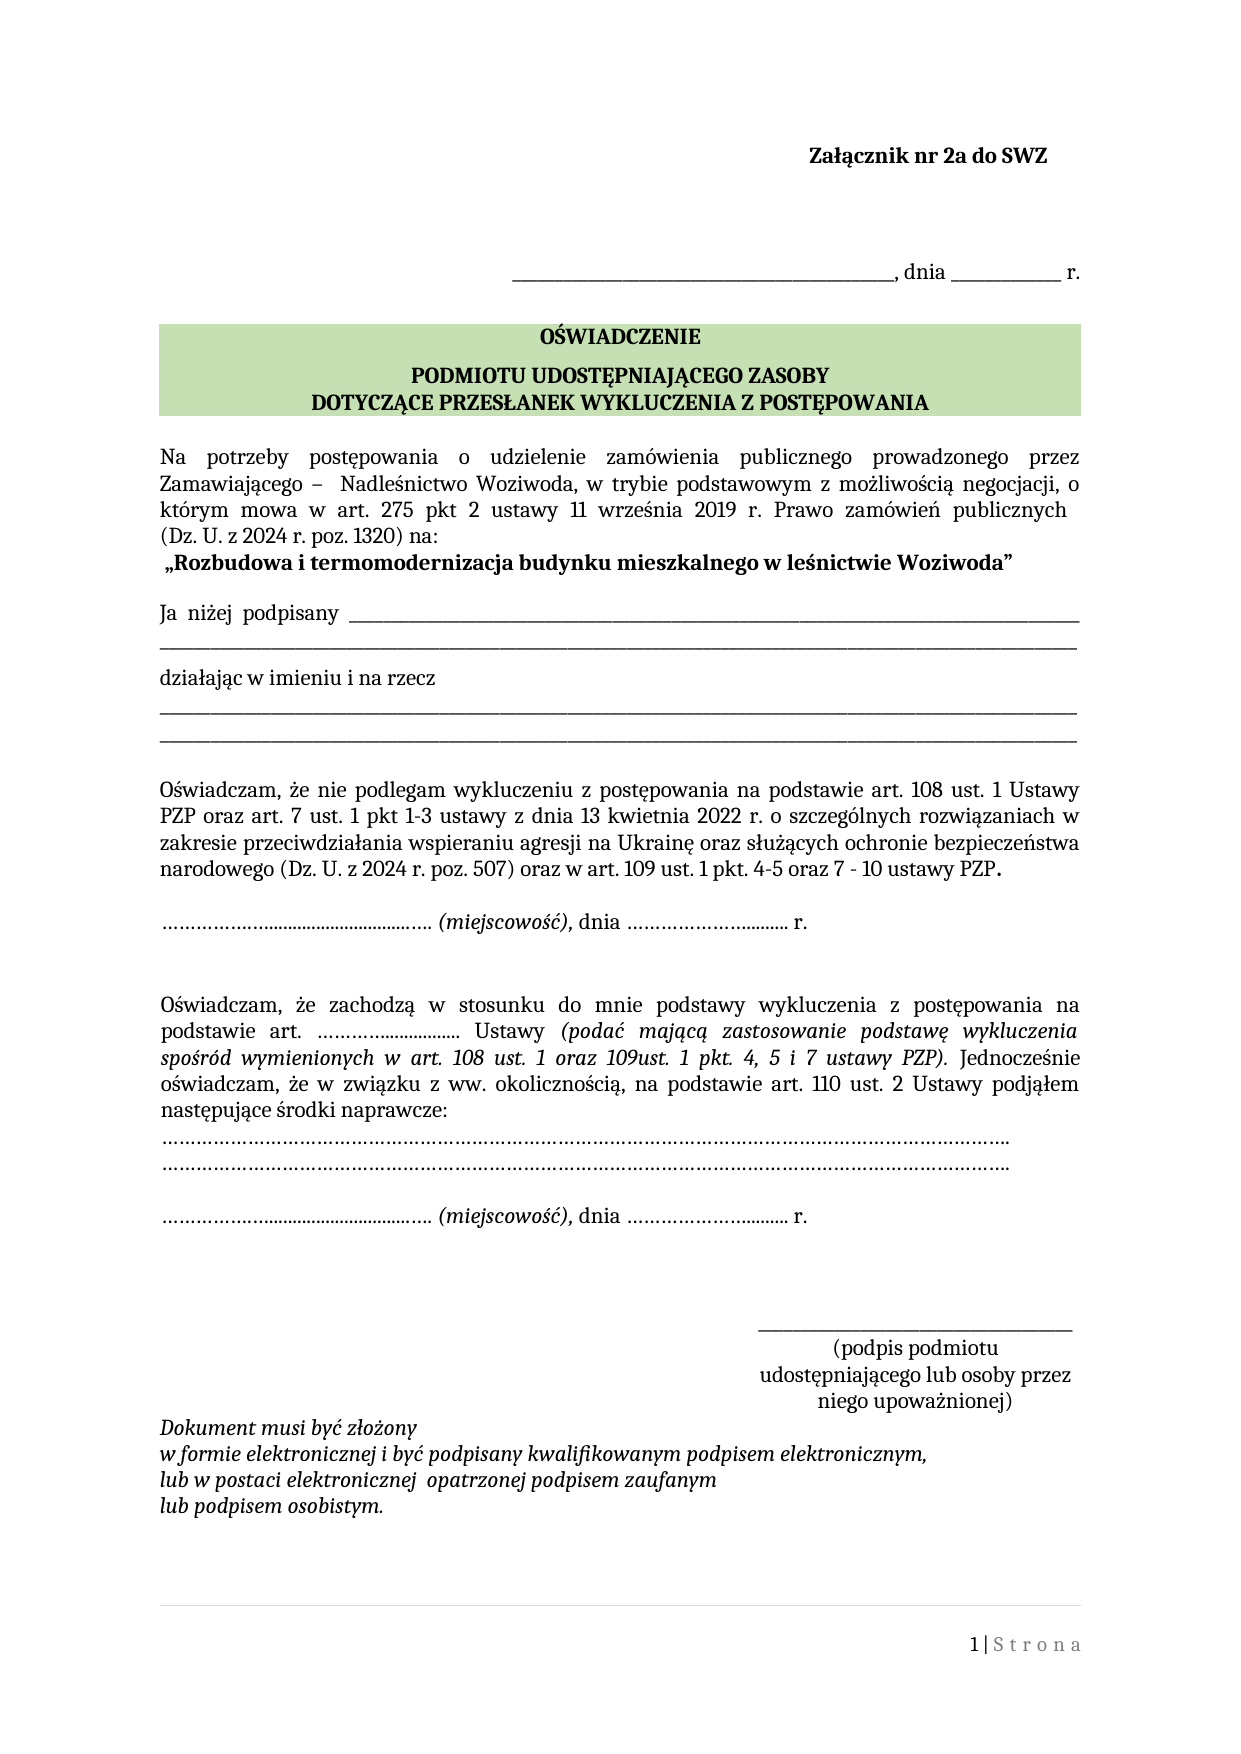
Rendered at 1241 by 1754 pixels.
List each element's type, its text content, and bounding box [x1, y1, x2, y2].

text lub w postaci elektronicznej opatrzonej podpisem zaufanym [159, 1467, 1081, 1493]
text Na potrzeby postępowania o udzielenie zamówienia publicznego prowadzonego przez Zamawiającego – Nadleśnictwo Woziwoda, w trybie podstawowym z możliwością negocjacji, o którym mowa w art. 275 pkt 2 ustawy 11 września 2019 r. Prawo zamówień publicznych (Dz. U. z 2024 r. poz. 1320) na: [159, 444, 1081, 549]
text PODMIOTU UDOSTĘPNIAJĄCEGO ZASOBY DOTYCZĄCE PRZESŁANEK WYKLUCZENIA Z POSTĘPOWANIA [159, 363, 1081, 416]
text _____________________________________________, dnia _____________ r. [159, 259, 1081, 285]
text ________________________________________________________________________________________________________________________________________________________________________________________________________________________ [159, 692, 1081, 746]
text działając w imieniu i na rzecz [159, 665, 1081, 692]
text Oświadczam, że zachodzą w stosunku do mnie podstawy wykluczenia z postępowania na podstawie art. …………................ Ustawy (podać mającą zastosowanie podstawę wykluczenia spośród wymienionych w art. 108 ust. 1 oraz 109ust. 1 pkt. 4, 5 i 7 ustawy PZP). Jednocześnie oświadczam, że w związku z ww. okolicznością, na podstawie art. 110 ust. 2 Ustawy podjąłem następujące środki naprawcze: [161, 992, 1081, 1124]
text Oświadczam, że nie podlegam wykluczeniu z postępowania na podstawie art. 108 ust. 1 Ustawy PZP oraz art. 7 ust. 1 pkt 1-3 ustawy z dnia 13 kwietnia 2022 r. o szczególnych rozwiązaniach w zakresie przeciwdziałania wspieraniu agresji na Ukrainę oraz służących ochronie bezpieczeństwa narodowego (Dz. U. z 2024 r. poz. 507) oraz w art. 109 ust. 1 pkt. 4-5 oraz 7 - 10 ustawy PZP. [159, 777, 1081, 882]
text OŚWIADCZENIE [159, 324, 1081, 351]
text …………………………………………………………………………………………………………………………………. [161, 1124, 1081, 1150]
text Dokument musi być złożony w formie elektronicznej i być podpisany kwalifikowanym podpisem elektronicznym, [159, 1414, 1081, 1467]
text …………….…..............................…. (miejscowość), dnia …………………......... r. [161, 909, 1081, 935]
text lub podpisem osobistym. [159, 1493, 1081, 1520]
text _____________________________________ (podpis podmiotu udostępniającego lub osoby przez niego upoważnionej) [750, 1309, 1081, 1414]
text Załącznik nr 2a do SWZ [809, 142, 1081, 169]
text …………………………………………………………………………………………………………………………………. [161, 1150, 1081, 1176]
text „Rozbudowa i termomodernizacja budynku mieszkalnego w leśnictwie Woziwoda” [159, 549, 1081, 576]
text Ja niżej podpisany ______________________________________________________________________________________ ____________________________________________________________________________________________________________ [159, 600, 1081, 653]
text …………….…..............................…. (miejscowość), dnia …………………......... r. [161, 1203, 1081, 1229]
